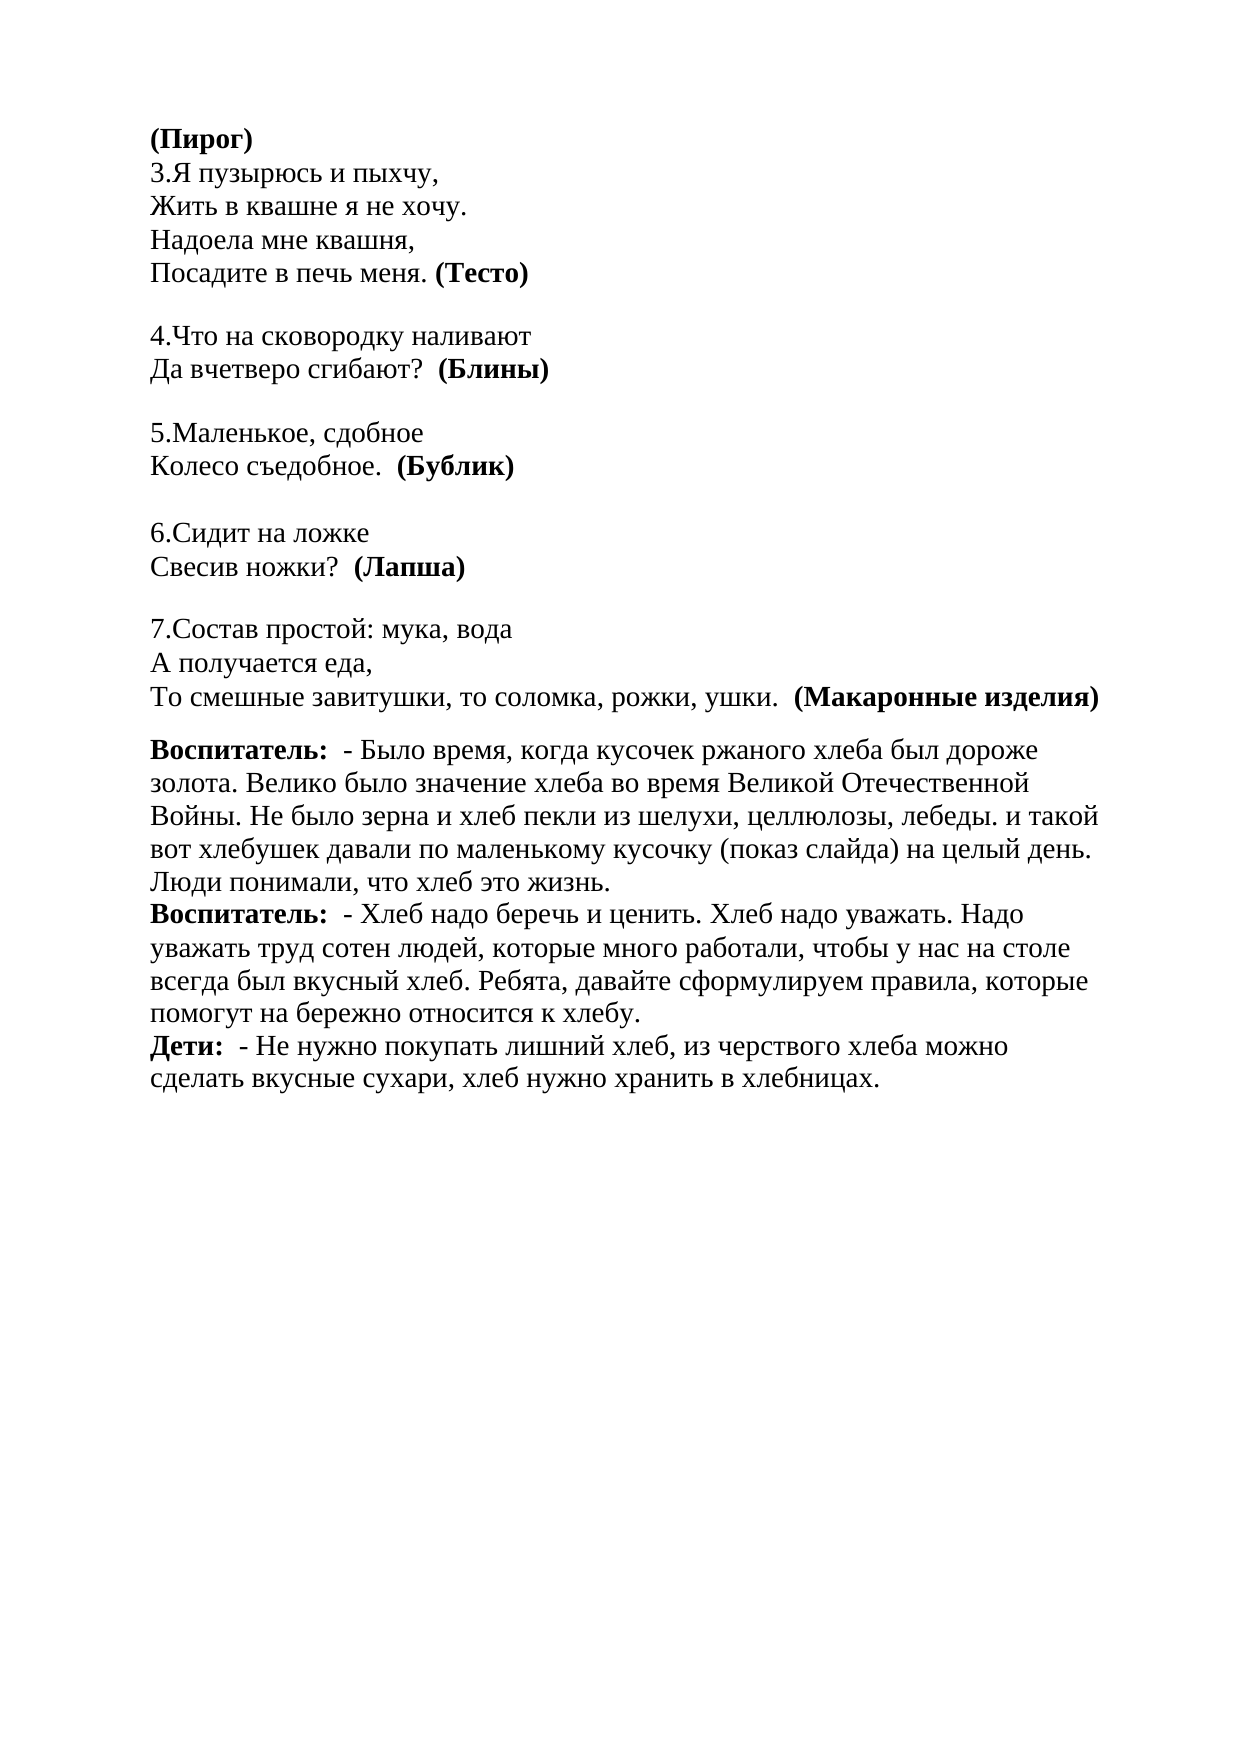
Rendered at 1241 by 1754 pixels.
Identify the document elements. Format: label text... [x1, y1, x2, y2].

text 6.Сидит на ложке [150, 515, 1131, 549]
text 3.Я пузырюсь и пыхчу, [150, 155, 1131, 188]
text 5.Маленькое, сдобное [150, 415, 1131, 448]
text Надоела мне квашня, [150, 222, 1131, 255]
text Жить в квашне я не хочу. [150, 188, 1131, 222]
text Дети: - Не нужно покупать лишний хлеб, из черствого хлеба можно сделать вкусные сухари, хлеб нужно хранить в хлебницах. [150, 1029, 1094, 1094]
text Воспитатель: - Хлеб надо беречь и ценить. Хлеб надо уважать. Надо уважать труд сотен людей, которые много работали, чтобы у нас на столе всегда был вкусный хлеб. Ребята, давайте сформулируем правила, которые помогут на бережно относится к хлебу. [150, 897, 1131, 1029]
text Да вчетверо сгибают? (Блины) [150, 352, 1131, 385]
text Свесив ножки? (Лапша) [150, 549, 1131, 582]
text Колесо съедобное. (Бублик) [150, 448, 1131, 482]
text То смешные завитушки, то соломка, рожки, ушки. (Макаронные изделия) [150, 679, 1131, 712]
text 4.Что на сковородку наливают [150, 318, 1131, 352]
text Воспитатель: - Было время, когда кусочек ржаного хлеба был дороже золота. Велико было значение хлеба во время Великой Отечественной Войны. Не было зерна и хлеб пекли из шелухи, целлюлозы, лебеды. и такой вот хлебушек давали по маленькому кусочку (показ слайда) на целый день. Люди понимали, что хлеб это жизнь. [150, 733, 1108, 897]
text Посадите в печь меня. (Тесто) [150, 255, 1131, 289]
text 7.Состав простой: мука, вода [150, 612, 1131, 645]
text А получается еда, [150, 645, 1131, 679]
text (Пирог) [150, 121, 1131, 155]
